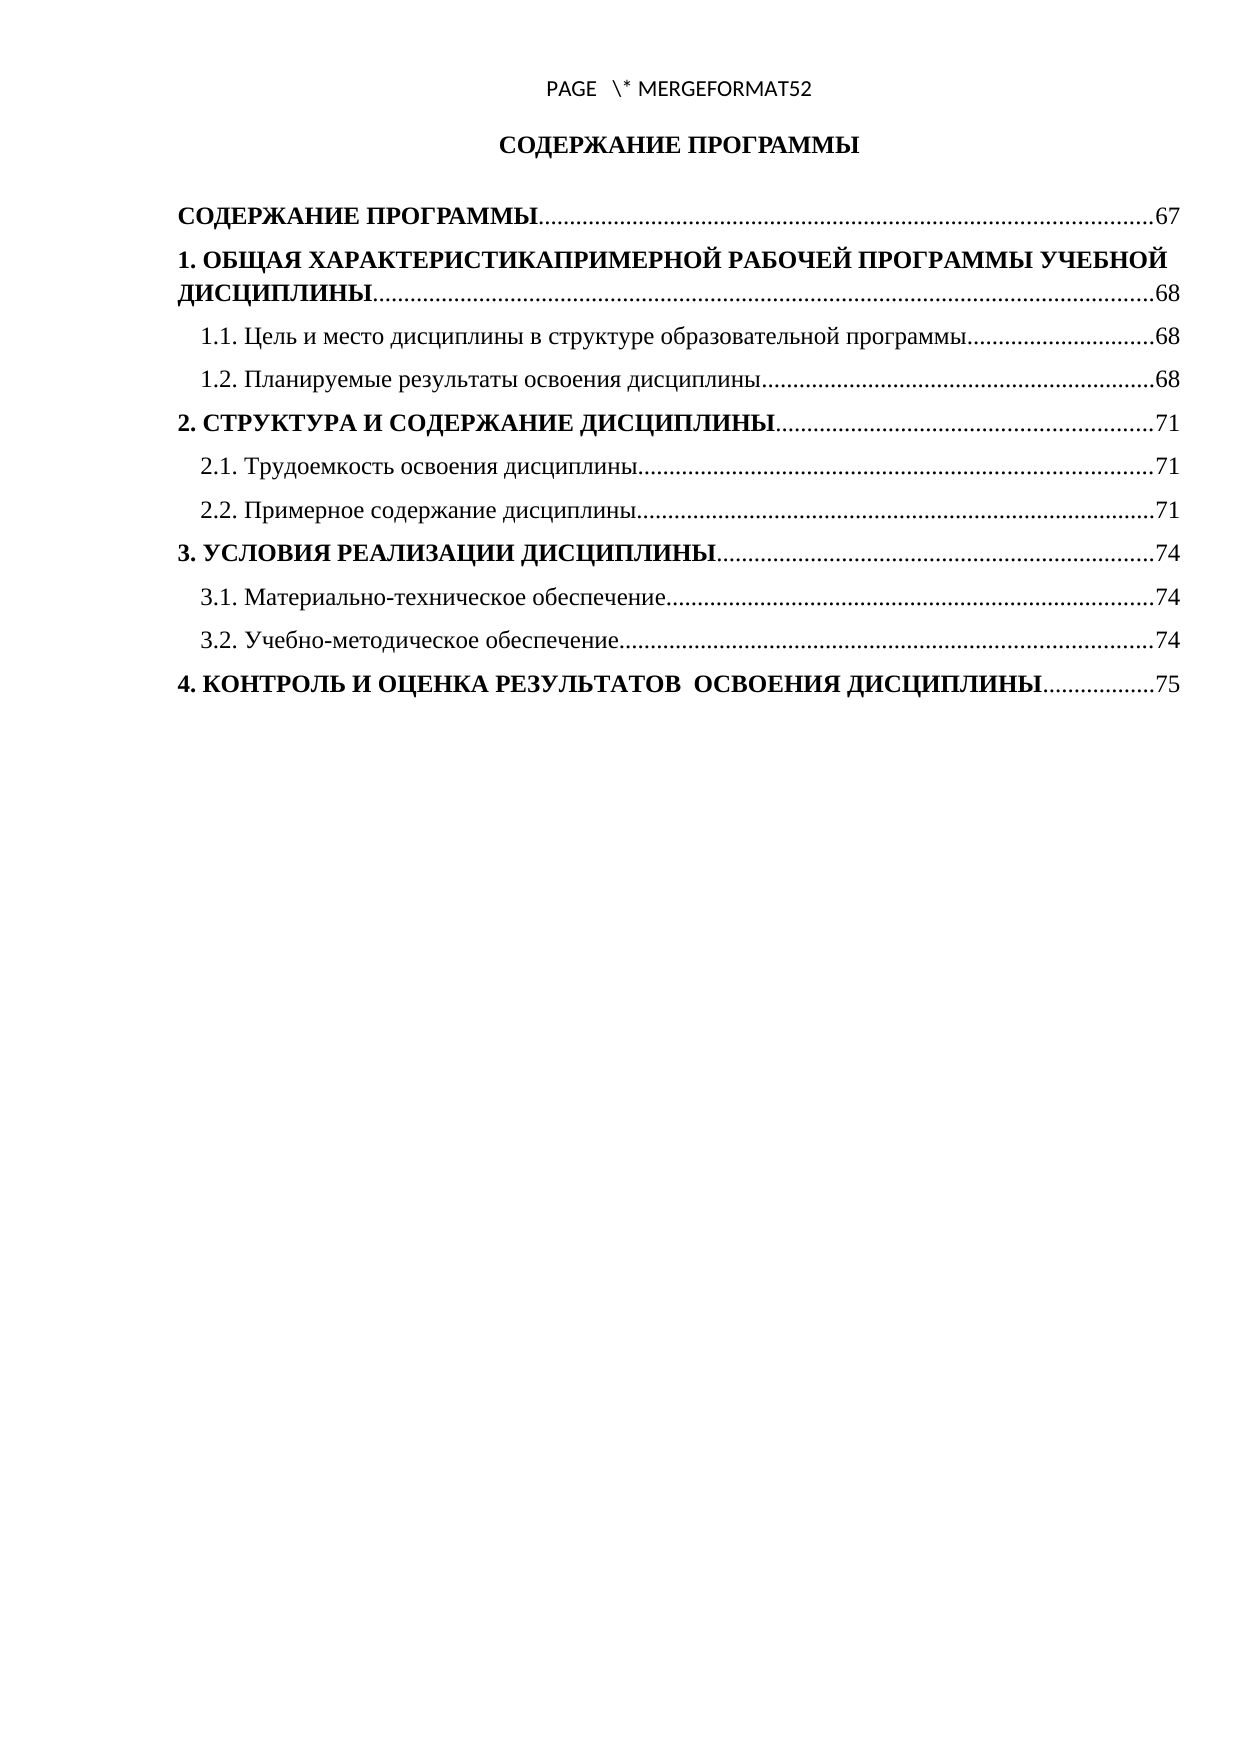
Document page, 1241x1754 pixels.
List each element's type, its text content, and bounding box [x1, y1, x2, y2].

text 1. ОБЩАЯ ХАРАКТЕРИСТИКАПРИМЕРНОЙ РАБОЧЕЙ ПРОГРАММЫ УЧЕБНОЙ ДИСЦИПЛИНЫ 68 [177, 245, 1181, 306]
text 2. СТРУКТУРА И СОДЕРЖАНИЕ ДИСЦИПЛИНЫ 71 [177, 408, 1181, 437]
text СОДЕРЖАНИЕ ПРОГРАММЫ 67 [177, 201, 1181, 230]
text 3.2. Учебно-методическое обеспечение 74 [200, 625, 1181, 654]
text 3. УСЛОВИЯ РЕАЛИЗАЦИИ ДИСЦИПЛИНЫ 74 [177, 538, 1181, 567]
text 3.1. Материально-техническое обеспечение 74 [200, 582, 1181, 611]
text 1.2. Планируемые результаты освоения дисциплины 68 [200, 364, 1181, 393]
text 2.2. Примерное содержание дисциплины 71 [200, 495, 1181, 524]
text 1.1. Цель и место дисциплины в структуре образовательной программы 68 [200, 321, 1181, 350]
text 4. КОНТРОЛЬ И ОЦЕНКА РЕЗУЛЬТАТОВ ОСВОЕНИЯ ДИСЦИПЛИНЫ 75 [177, 669, 1181, 697]
text 2.1. Трудоемкость освоения дисциплины 71 [200, 451, 1181, 480]
text СОДЕРЖАНИЕ ПРОГРАММЫ [177, 130, 1181, 159]
